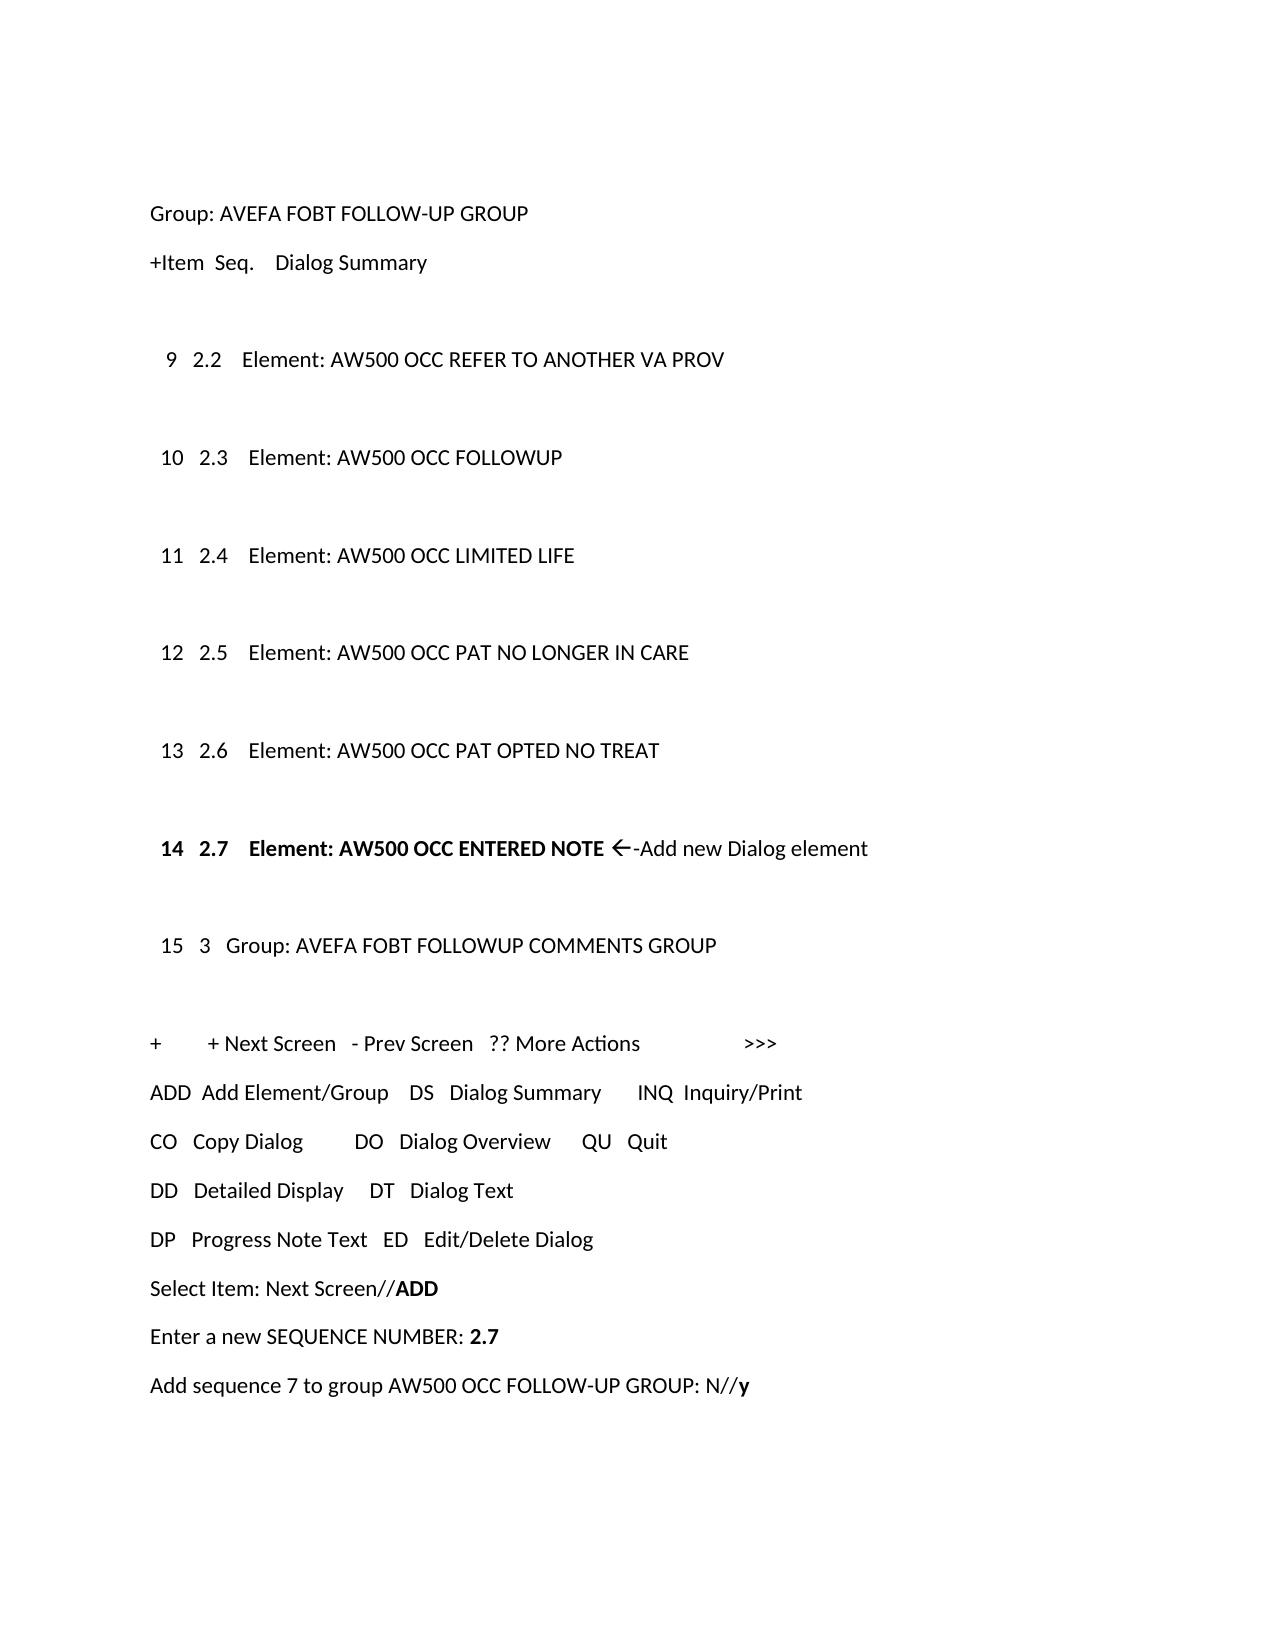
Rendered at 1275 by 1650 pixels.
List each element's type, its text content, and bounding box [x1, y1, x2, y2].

text + + Next Screen - Prev Screen ?? More Actions >>> [150, 1029, 1125, 1057]
text CO Copy Dialog DO Dialog Overview QU Quit [150, 1127, 1125, 1155]
text 10 2.3 Element: AW500 OCC FOLLOWUP [150, 443, 1125, 471]
text Select Item: Next Screen//ADD [150, 1274, 1125, 1302]
text 9 2.2 Element: AW500 OCC REFER TO ANOTHER VA PROV [150, 345, 1125, 373]
text DP Progress Note Text ED Edit/Delete Dialog [150, 1225, 1125, 1253]
text 14 2.7 Element: AW500 OCC ENTERED NOTE -Add new Dialog element [150, 834, 1125, 862]
text Add sequence 7 to group AW500 OCC FOLLOW-UP GROUP: N//y [150, 1371, 1125, 1399]
text ADD Add Element/Group DS Dialog Summary INQ Inquiry/Print [150, 1078, 1125, 1106]
text 15 3 Group: AVEFA FOBT FOLLOWUP COMMENTS GROUP [150, 932, 1125, 960]
text DD Detailed Display DT Dialog Text [150, 1176, 1125, 1204]
text 13 2.6 Element: AW500 OCC PAT OPTED NO TREAT [150, 736, 1125, 764]
text 12 2.5 Element: AW500 OCC PAT NO LONGER IN CARE [150, 638, 1125, 667]
text Enter a new SEQUENCE NUMBER: 2.7 [150, 1322, 1125, 1351]
text +Item Seq. Dialog Summary [150, 248, 1125, 276]
text Group: AVEFA FOBT FOLLOW-UP GROUP [150, 199, 1125, 227]
text 11 2.4 Element: AW500 OCC LIMITED LIFE [150, 541, 1125, 569]
